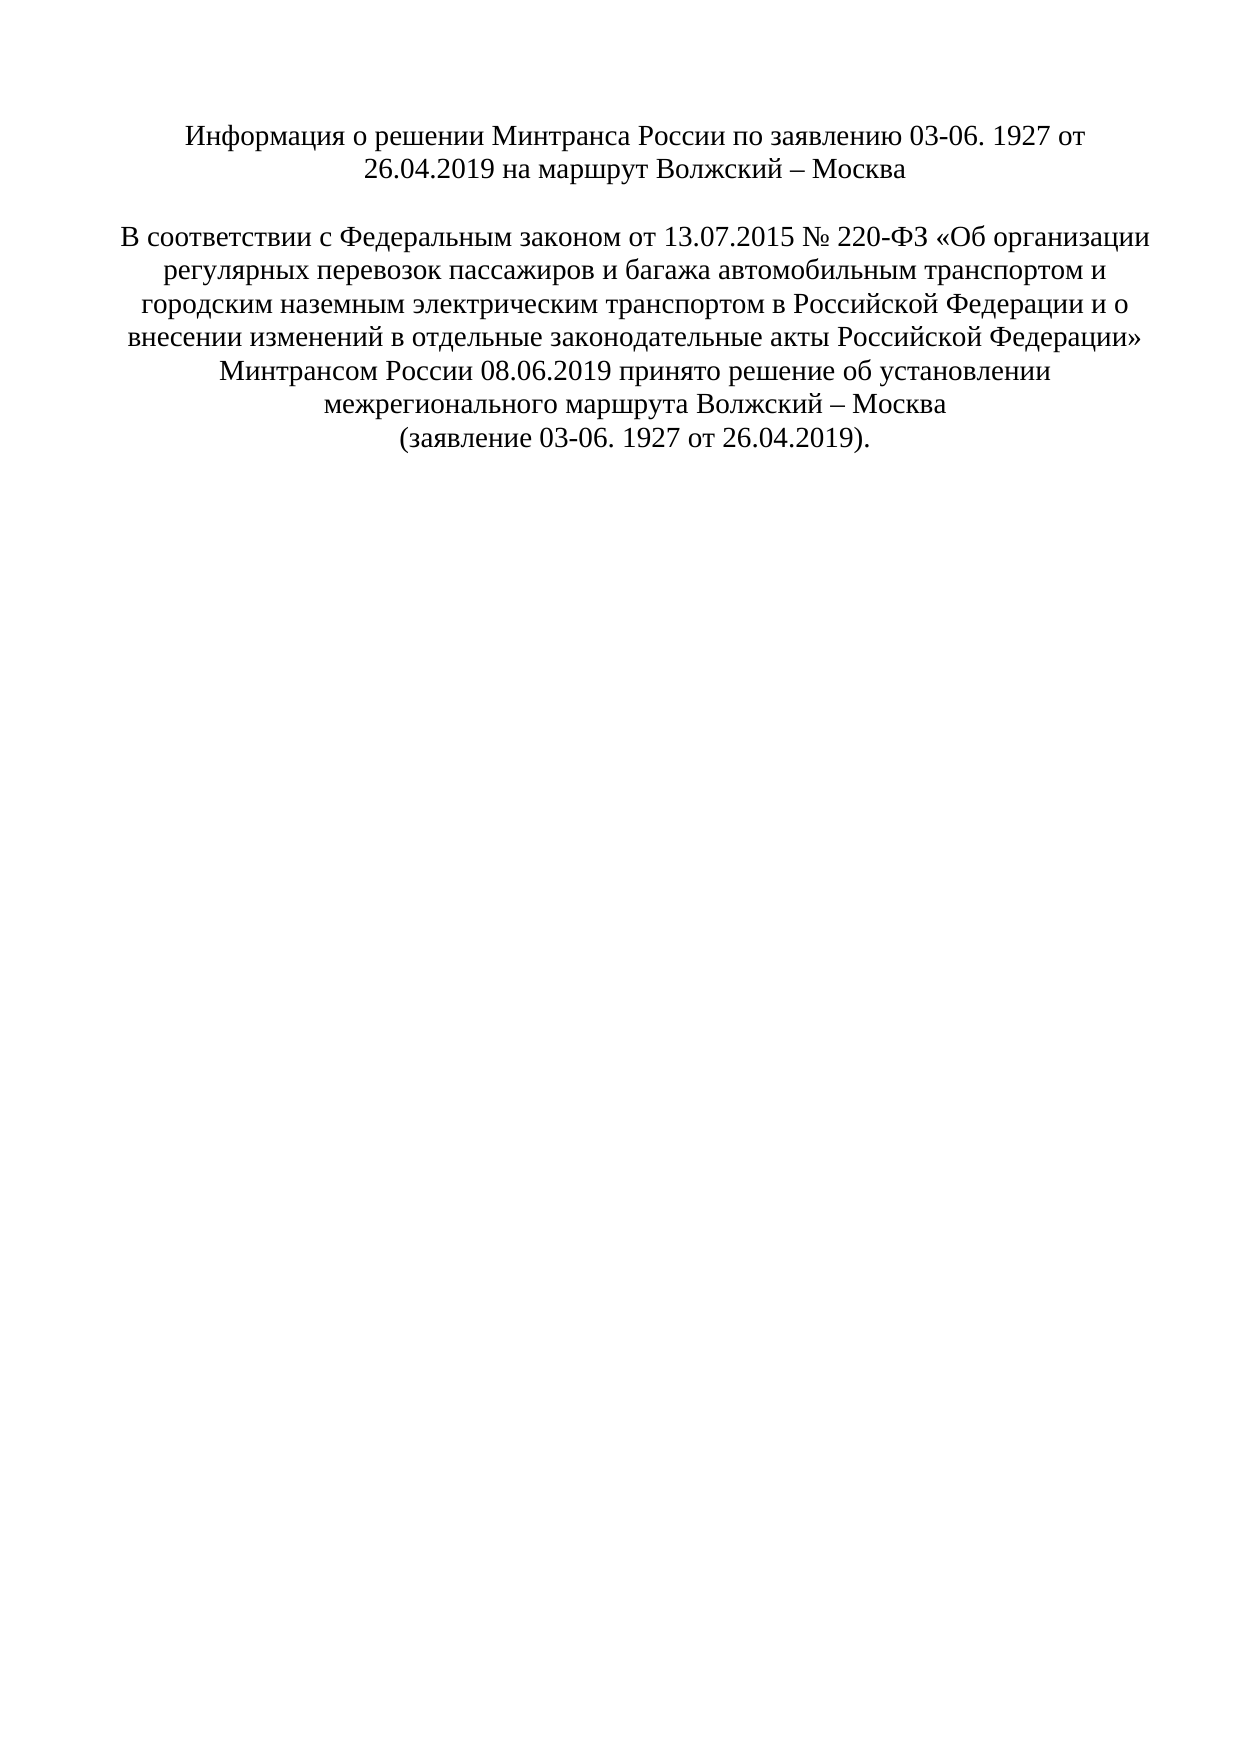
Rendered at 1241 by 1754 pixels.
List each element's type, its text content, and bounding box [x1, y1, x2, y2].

text В соответствии с Федеральным законом от 13.07.2015 № 220-ФЗ «Об организации регулярных перевозок пассажиров и багажа автомобильным транспортом и городским наземным электрическим транспортом в Российской Федерации и о внесении изменений в отдельные законодательные акты Российской Федерации» Минтрансом России 08.06.2019 принято решение об установлении межрегионального маршрута Волжский – Москва [118, 219, 1152, 420]
text Информация о решении Минтранса России по заявлению 03-06. 1927 от 26.04.2019 на маршрут Волжский – Москва [118, 118, 1152, 185]
text (заявление 03-06. 1927 от 26.04.2019). [118, 420, 1152, 453]
